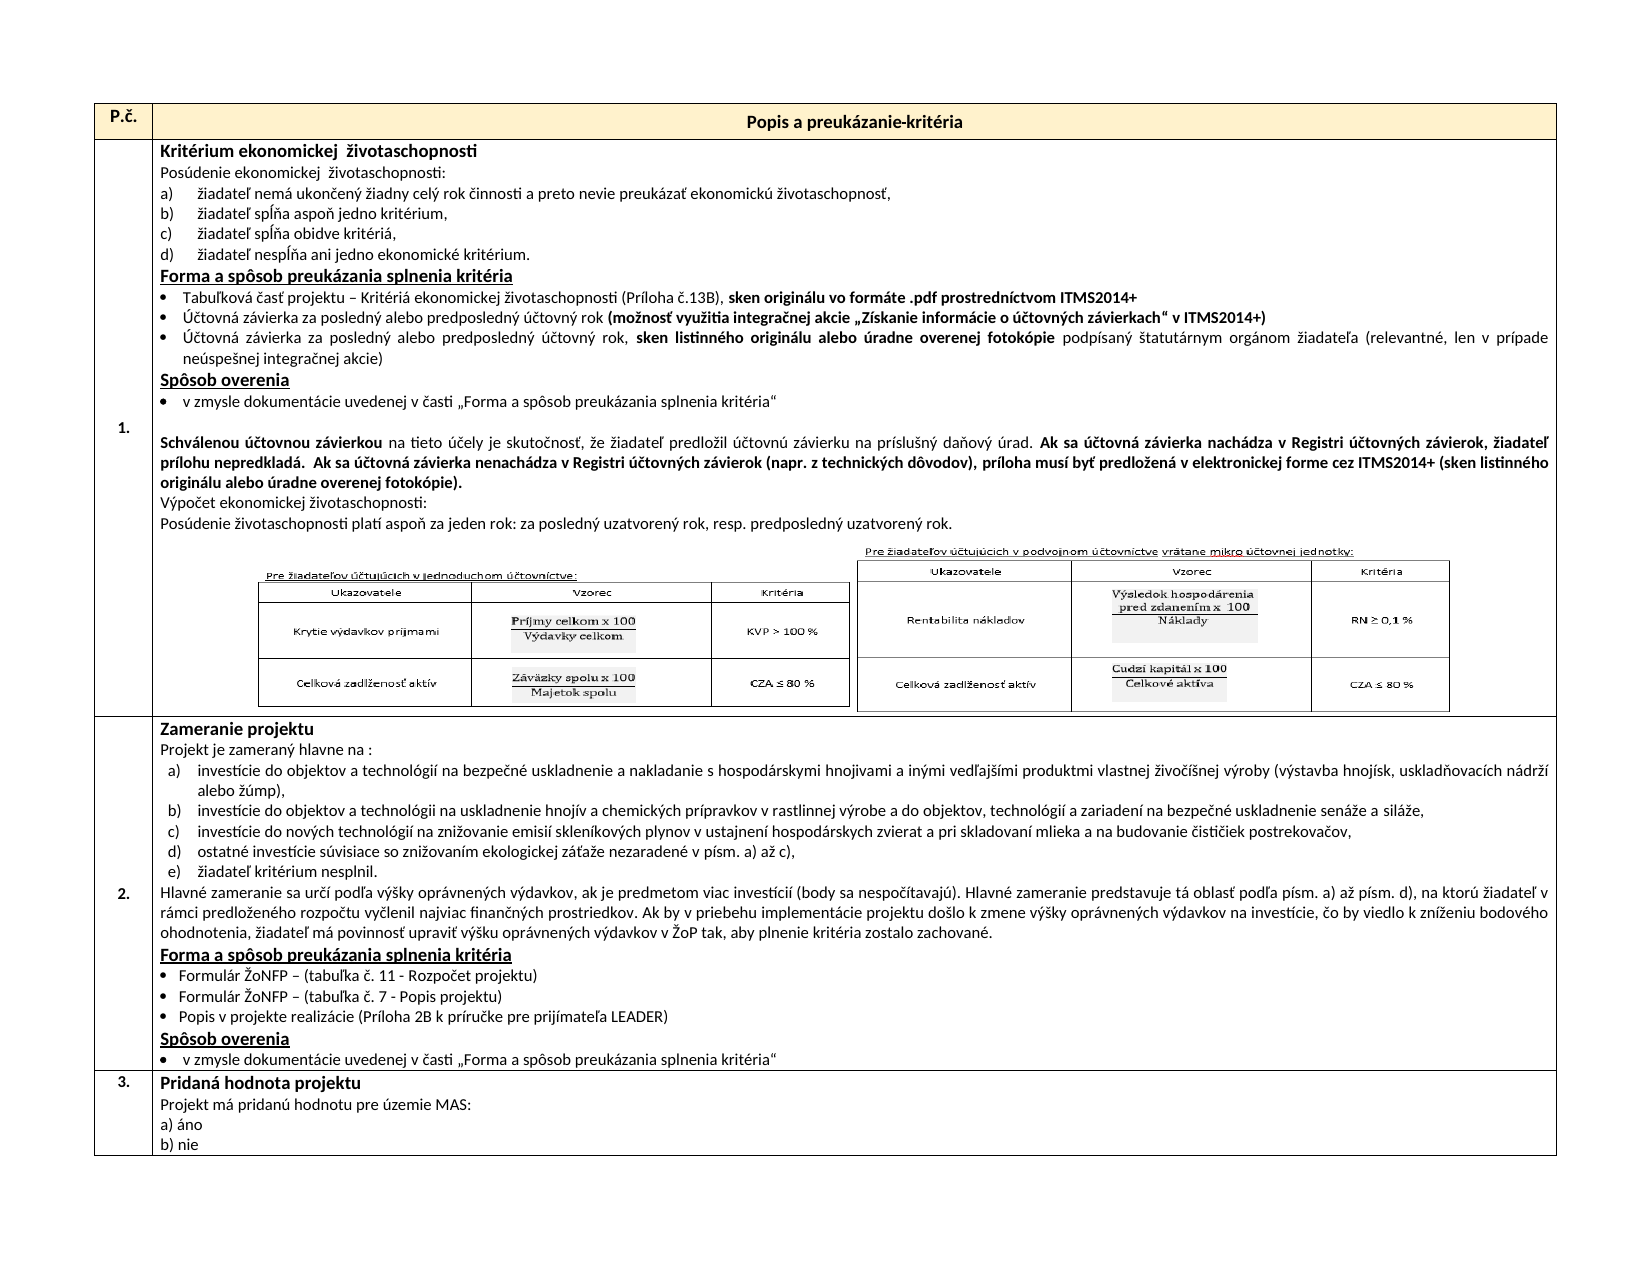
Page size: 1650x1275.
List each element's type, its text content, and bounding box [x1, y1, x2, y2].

table_cell 3. [95, 1071, 152, 1155]
table_cell Popis a preukázanie kritéria [153, 104, 1556, 139]
table_cell Kritérium ekonomickej životaschopnosti Posúdenie ekonomickej životaschopnosti: žiadateľ nemá ukončený žiadny celý rok činnosti a preto nevie preukázať ekonomickú životaschopnosť, žiadateľ spĺňa aspoň jedno kritérium, žiadateľ spĺňa obidve kritériá, žiadateľ nespĺňa ani jedno ekonomické kritérium. Forma a spôsob preukázania splnenia kritéria Tabuľková časť projektu – Kritériá ekonomickej životaschopnosti (Príloha č.13B), sken originálu vo formáte .pdf prostredníctvom ITMS2014+ Účtovná závierka za posledný alebo predposledný účtovný rok (možnosť využitia integračnej akcie „Získanie informácie o účtovných závierkach“ v ITMS2014+) Účtovná závierka za posledný alebo predposledný účtovný rok, sken listinného originálu alebo úradne overenej fotokópie podpísaný štatutárnym orgánom žiadateľa (relevantné, len v prípade neúspešnej integračnej akcie) Spôsob overenia v zmysle dokumentácie uvedenej v časti „Forma a spôsob preukázania splnenia kritéria“ Schválenou účtovnou závierkou na tieto účely je skutočnosť, že žiadateľ predložil účtovnú závierku na príslušný daňový úrad. Ak sa účtovná závierka nachádza v Registri účtovných závierok, žiadateľ prílohu nepredkladá. Ak sa účtovná závierka nenachádza v Registri účtovných závierok (napr. z technických dôvodov), príloha musí byť predložená v elektronickej forme cez ITMS2014+ (sken listinného originálu alebo úradne overenej fotokópie). Výpočet ekonomickej životaschopnosti: Posúdenie životaschopnosti platí aspoň za jeden rok: za posledný uzatvorený rok, resp. predposledný uzatvorený rok. [153, 140, 1556, 716]
table_cell Zameranie projektu Projekt je zameraný hlavne na : investície do objektov a technológií na bezpečné uskladnenie a nakladanie s hospodárskymi hnojivami a inými vedľajšími produktmi vlastnej živočíšnej výroby (výstavba hnojísk, uskladňovacích nádrží alebo žúmp), investície do objektov a technológii na uskladnenie hnojív a chemických prípravkov v rastlinnej výrobe a do objektov, technológií a zariadení na bezpečné uskladnenie senáže a siláže, investície do nových technológií na znižovanie emisií skleníkových plynov v ustajnení hospodárskych zvierat a pri skladovaní mlieka a na budovanie čističiek postrekovačov, ostatné investície súvisiace so znižovaním ekologickej záťaže nezaradené v písm. a) až c), žiadateľ kritérium nesplnil. Hlavné zameranie sa určí podľa výšky oprávnených výdavkov, ak je predmetom viac investícií (body sa nespočítavajú). Hlavné zameranie predstavuje tá oblasť podľa písm. a) až písm. d), na ktorú žiadateľ v rámci predloženého rozpočtu vyčlenil najviac finančných prostriedkov. Ak by v priebehu implementácie projektu došlo k zmene výšky oprávnených výdavkov na investície, čo by viedlo k zníženiu bodového ohodnotenia, žiadateľ má povinnosť upraviť výšku oprávnených výdavkov v ŽoP tak, aby plnenie kritéria zostalo zachované. Forma a spôsob preukázania splnenia kritéria Formulár ŽoNFP – (tabuľka č. 11 - Rozpočet projektu) Formulár ŽoNFP – (tabuľka č. 7 - Popis projektu) Popis v projekte realizácie (Príloha 2B k príručke pre prijímateľa LEADER) Spôsob overenia v zmysle dokumentácie uvedenej v časti „Forma a spôsob preukázania splnenia kritéria“ [153, 717, 1556, 1070]
table_cell P.č. [95, 104, 152, 139]
table_cell 1. [95, 140, 152, 716]
picture [254, 533, 1455, 716]
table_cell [153, 1071, 1556, 1155]
table_cell 2. [95, 717, 152, 1070]
